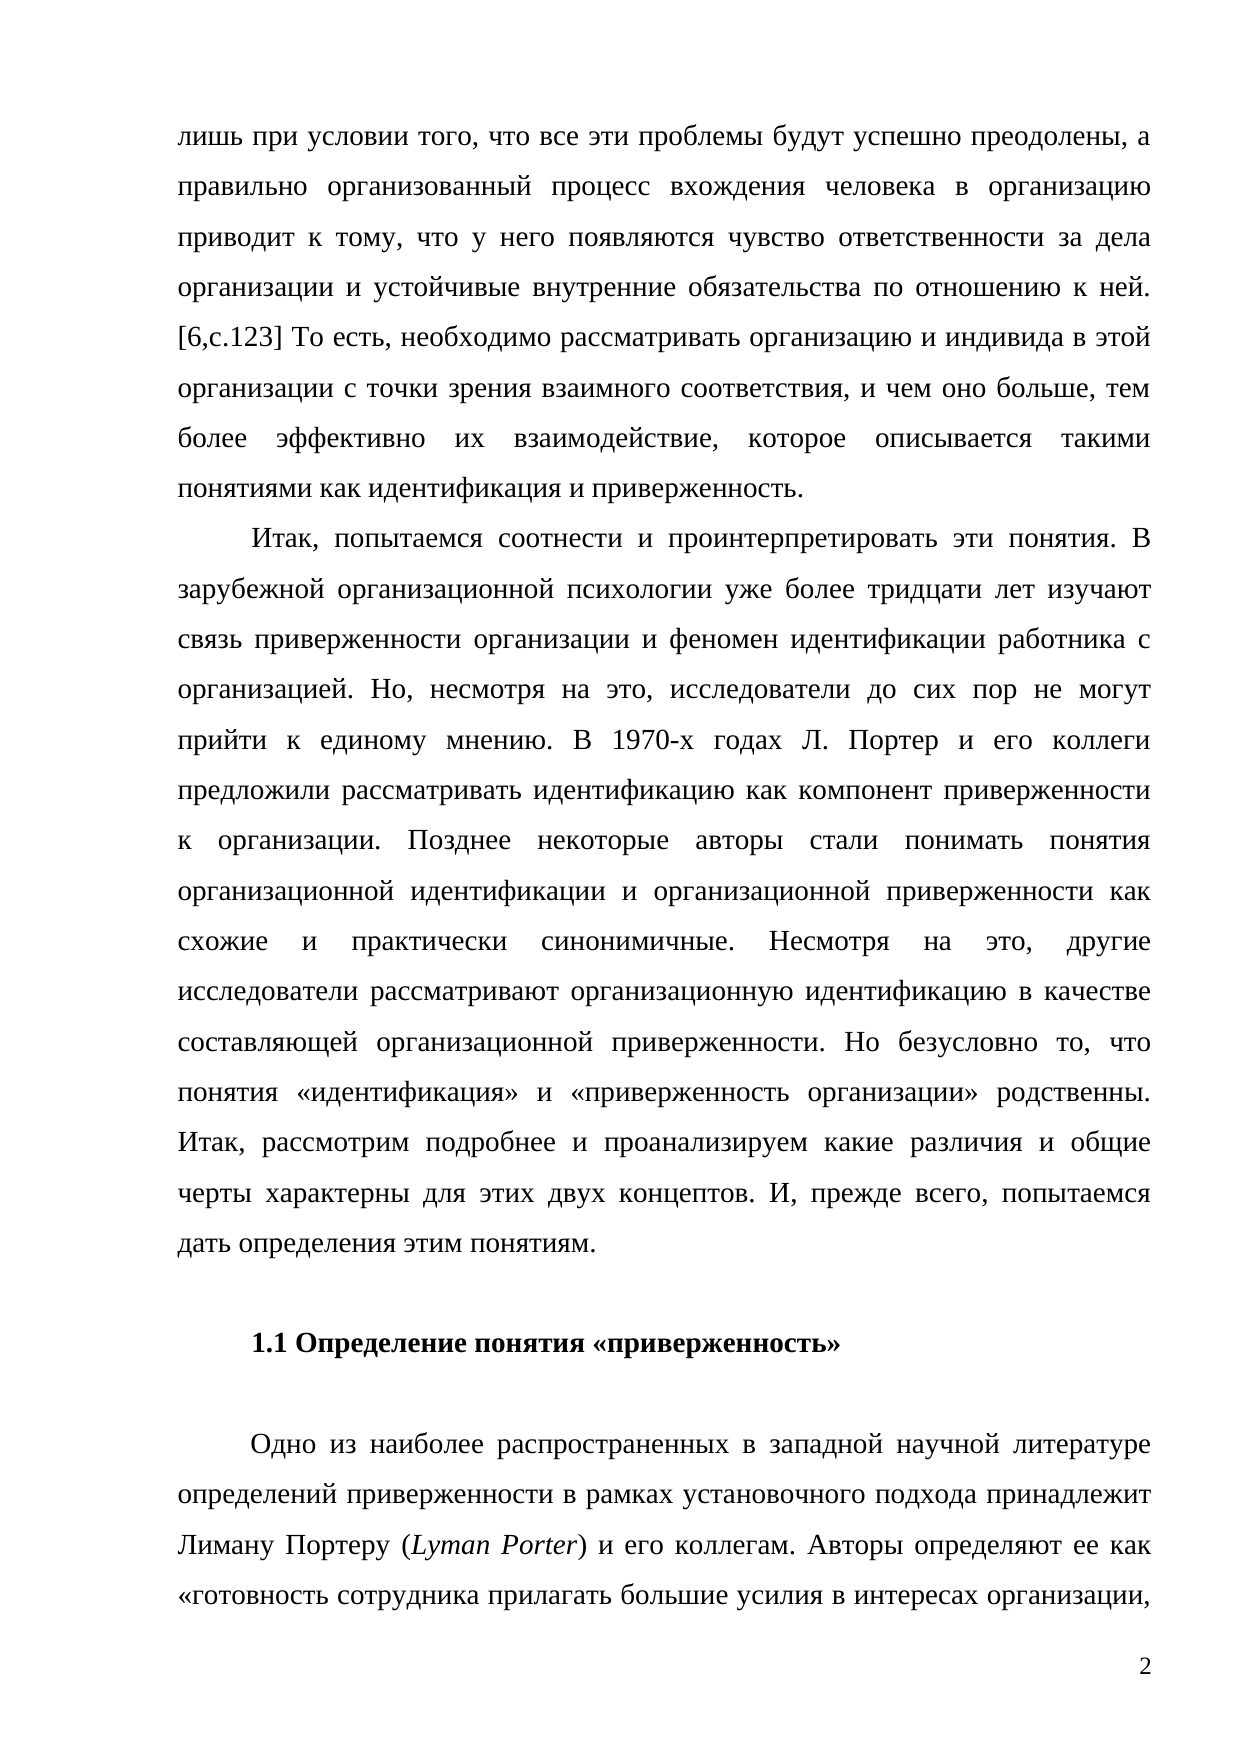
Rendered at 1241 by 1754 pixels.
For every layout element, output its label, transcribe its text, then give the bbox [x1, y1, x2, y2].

text Итак, попытаемся соотнести и проинтерпретировать эти понятия. В зарубежной организационной психологии уже более тридцати лет изучают связь приверженности организации и феномен идентификации работника с организацией. Но, несмотря на это, исследователи до сих пор не могут прийти к единому мнению. В 1970-х годах Л. Портер и его коллеги предложили рассматривать идентификацию как компонент приверженности к организации. Позднее некоторые авторы стали понимать понятия организационной идентификации и организационной приверженности как схожие и практически синонимичные. Несмотря на это, другие исследователи рассматривают организационную идентификацию в качестве составляющей организационной приверженности. Но безусловно то, что понятия «идентификация» и «приверженность организации» родственны. Итак, рассмотрим подробнее и проанализируем какие различия и общие черты характерны для этих двух концептов. И, прежде всего, попытаемся дать определения этим понятиям. [177, 521, 1152, 1258]
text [177, 1426, 1152, 1611]
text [177, 118, 1152, 504]
text 1.1 Определение понятия «приверженность» [177, 1326, 1152, 1359]
